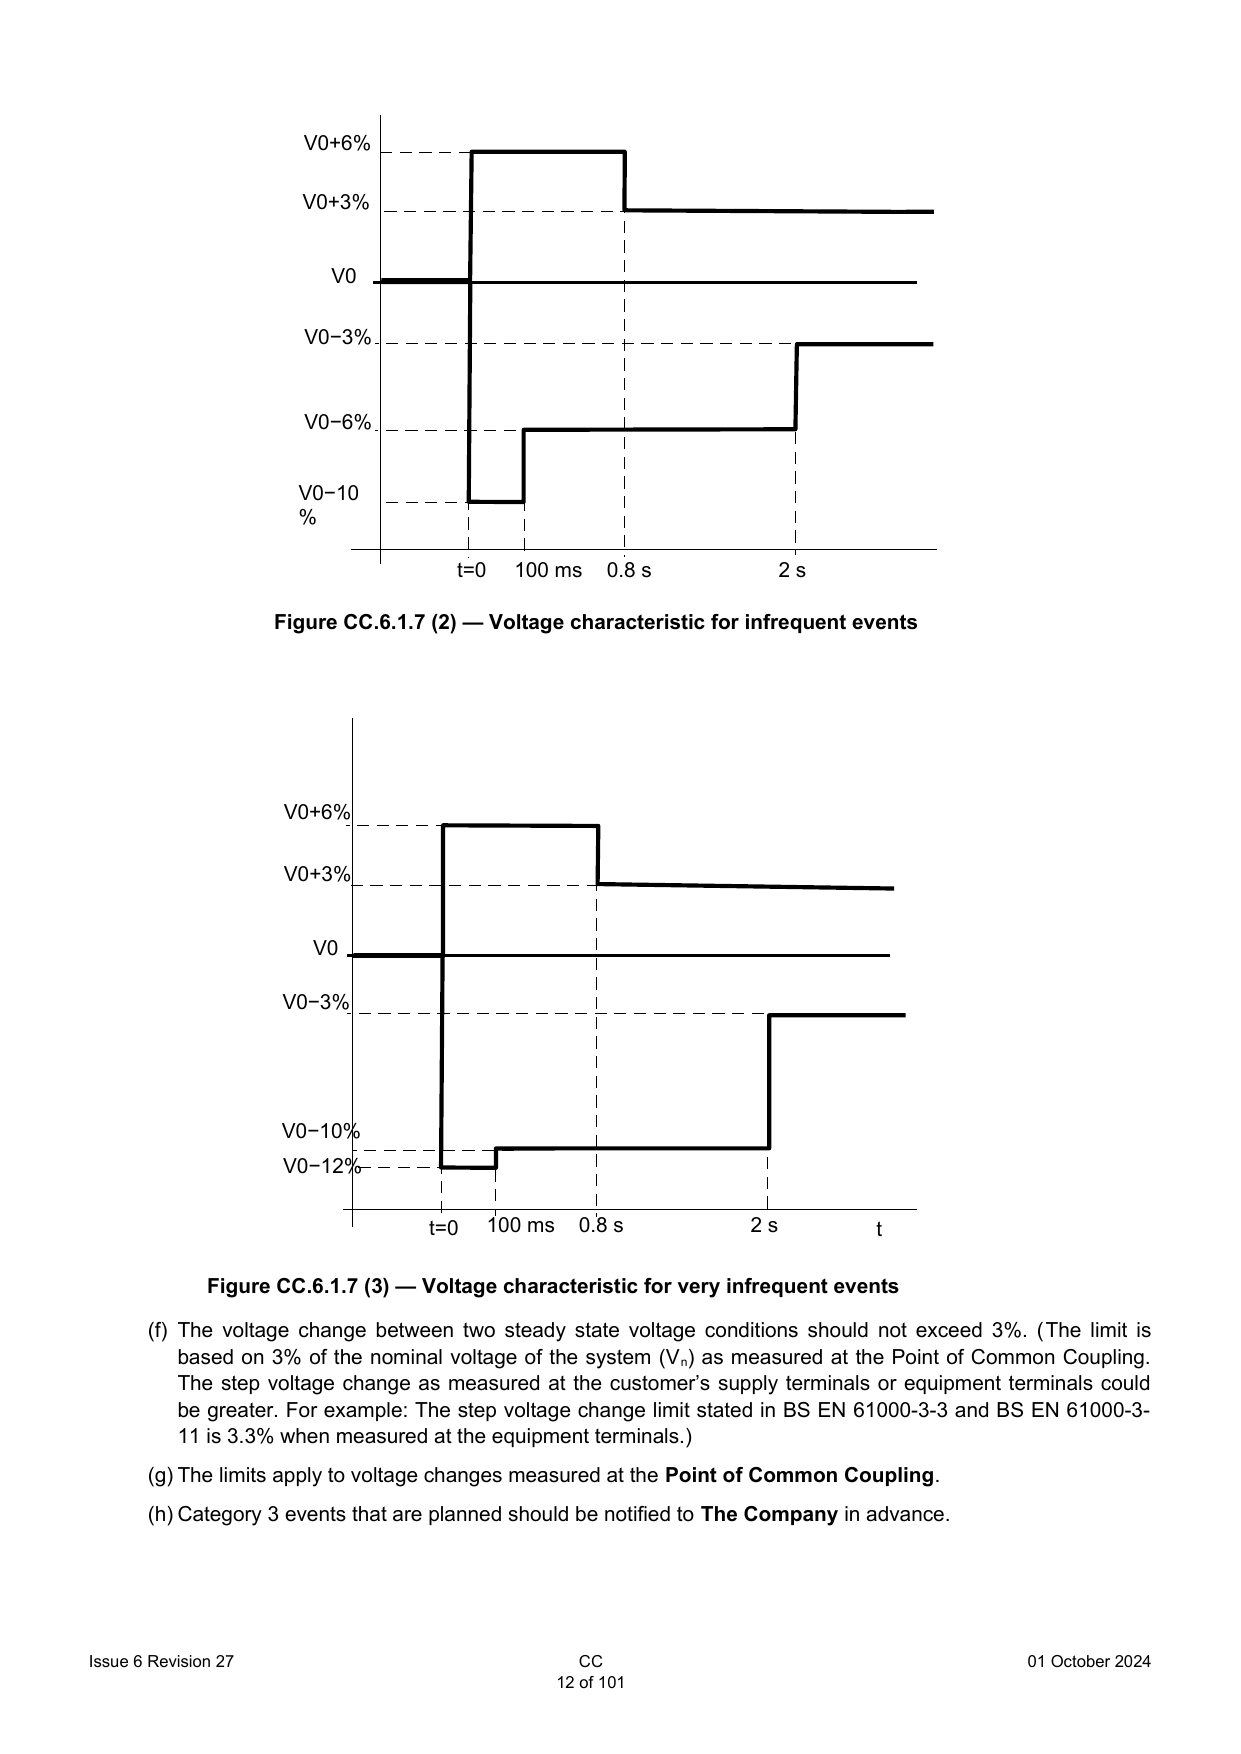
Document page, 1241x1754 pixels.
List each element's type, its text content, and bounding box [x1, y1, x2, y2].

list The voltage change between two steady state voltage conditions should not exceed 3%. (The limit is based on 3% of the nominal voltage of the system (Vn) as measured at the Point of Common Coupling. The step voltage change as measured at the customer’s supply terminals or equipment terminals could be greater. For example: The step voltage change limit stated in BS EN 61000-3-3 and BS EN 61000-3-11 is 3.3% when measured at the equipment terminals.) [148, 1318, 1152, 1448]
title Figure CC.6.1.7 (2) — Voltage characteristic for infrequent events [274, 610, 1152, 634]
list Category 3 events that are planned should be notified to The Company in advance. [148, 1501, 1152, 1525]
list The limits apply to voltage changes measured at the Point of Common Coupling. [148, 1463, 1152, 1487]
title Figure CC.6.1.7 (3) — Voltage characteristic for very infrequent events [148, 1273, 1152, 1297]
